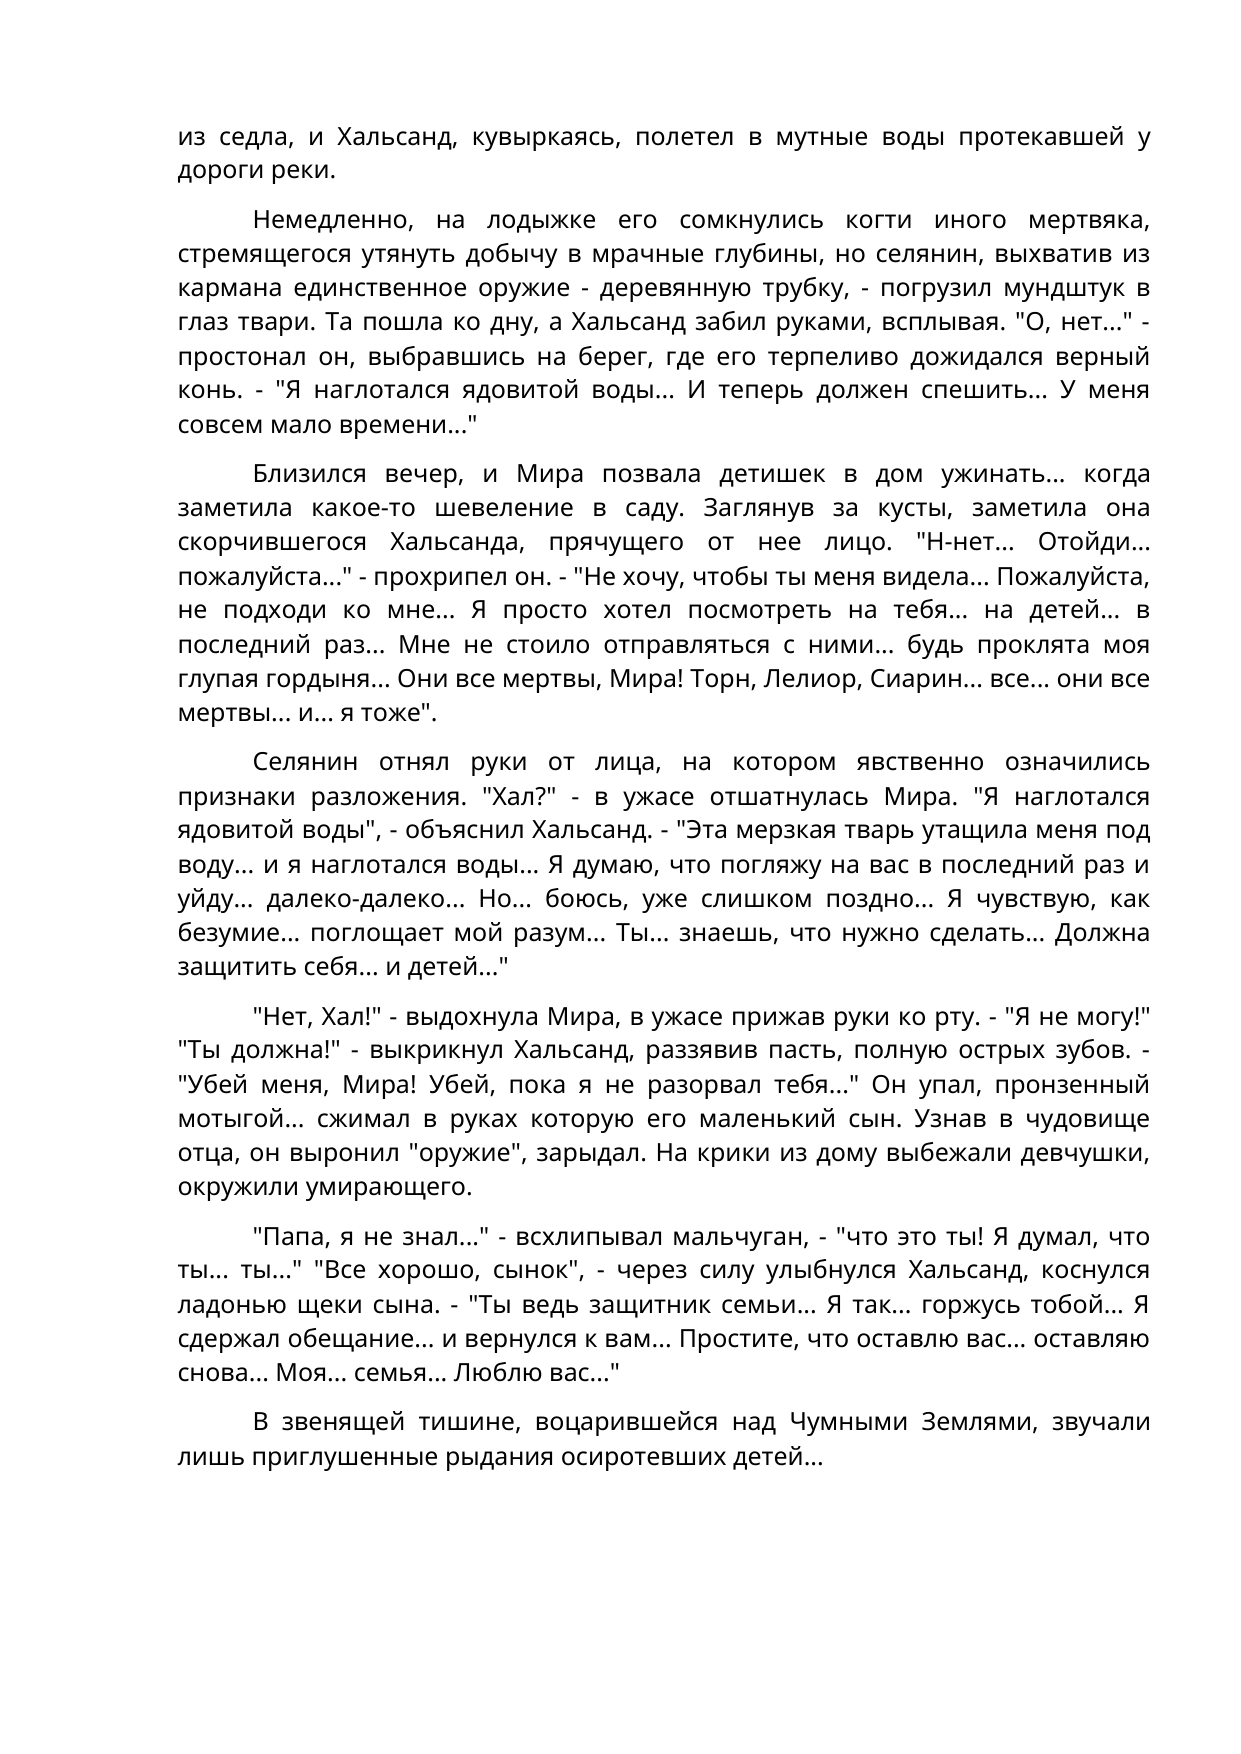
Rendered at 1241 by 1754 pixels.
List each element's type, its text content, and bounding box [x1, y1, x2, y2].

text "Нет, Хал!" - выдохнула Мира, в ужасе прижав руки ко рту. - "Я не могу!" "Ты должна!" - выкрикнул Хальсанд, раззявив пасть, полную острых зубов. - "Убей меня, Мира! Убей, пока я не разорвал тебя..." Он упал, пронзенный мотыгой... сжимал в руках которую его маленький сын. Узнав в чудовище отца, он выронил "оружие", зарыдал. На крики из дому выбежали девчушки, окружили умирающего. [177, 998, 1152, 1202]
text "Папа, я не знал..." - всхлипывал мальчуган, - "что это ты! Я думал, что ты... ты..." "Все хорошо, сынок", - через силу улыбнулся Хальсанд, коснулся ладонью щеки сына. - "Ты ведь защитник семьи... Я так... горжусь тобой... Я сдержал обещание... и вернулся к вам... Простите, что оставлю вас... оставляю снова... Моя... семья... Люблю вас..." [177, 1218, 1152, 1388]
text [177, 118, 1152, 186]
text Близился вечер, и Мира позвала детишек в дом ужинать... когда заметила какое-то шевеление в саду. Заглянув за кусты, заметила она скорчившегося Хальсанда, прячущего от нее лицо. "Н-нет... Отойди... пожалуйста..." - прохрипел он. - "Не хочу, чтобы ты меня видела... Пожалуйста, не подходи ко мне... Я просто хотел посмотреть на тебя... на детей... в последний раз... Мне не стоило отправляться с ними... будь проклята моя глупая гордыня... Они все мертвы, Мира! Торн, Лелиор, Сиарин... все... они все мертвы... и... я тоже". [177, 456, 1152, 728]
text В звенящей тишине, воцарившейся над Чумными Землями, звучали лишь приглушенные рыдания осиротевших детей... [177, 1404, 1152, 1472]
text Немедленно, на лодыжке его сомкнулись когти иного мертвяка, стремящегося утянуть добычу в мрачные глубины, но селянин, выхватив из кармана единственное оружие - деревянную трубку, - погрузил мундштук в глаз твари. Та пошла ко дну, а Хальсанд забил руками, всплывая. "О, нет..." - простонал он, выбравшись на берег, где его терпеливо дожидался верный конь. - "Я наглотался ядовитой воды... И теперь должен спешить... У меня совсем мало времени..." [177, 202, 1152, 440]
text Селянин отнял руки от лица, на котором явственно означились признаки разложения. "Хал?" - в ужасе отшатнулась Мира. "Я наглотался ядовитой воды", - объяснил Хальсанд. - "Эта мерзкая тварь утащила меня под воду... и я наглотался воды... Я думаю, что погляжу на вас в последний раз и уйду... далеко-далеко... Но... боюсь, уже слишком поздно... Я чувствую, как безумие... поглощает мой разум... Ты... знаешь, что нужно сделать... Должна защитить себя... и детей..." [177, 744, 1152, 982]
